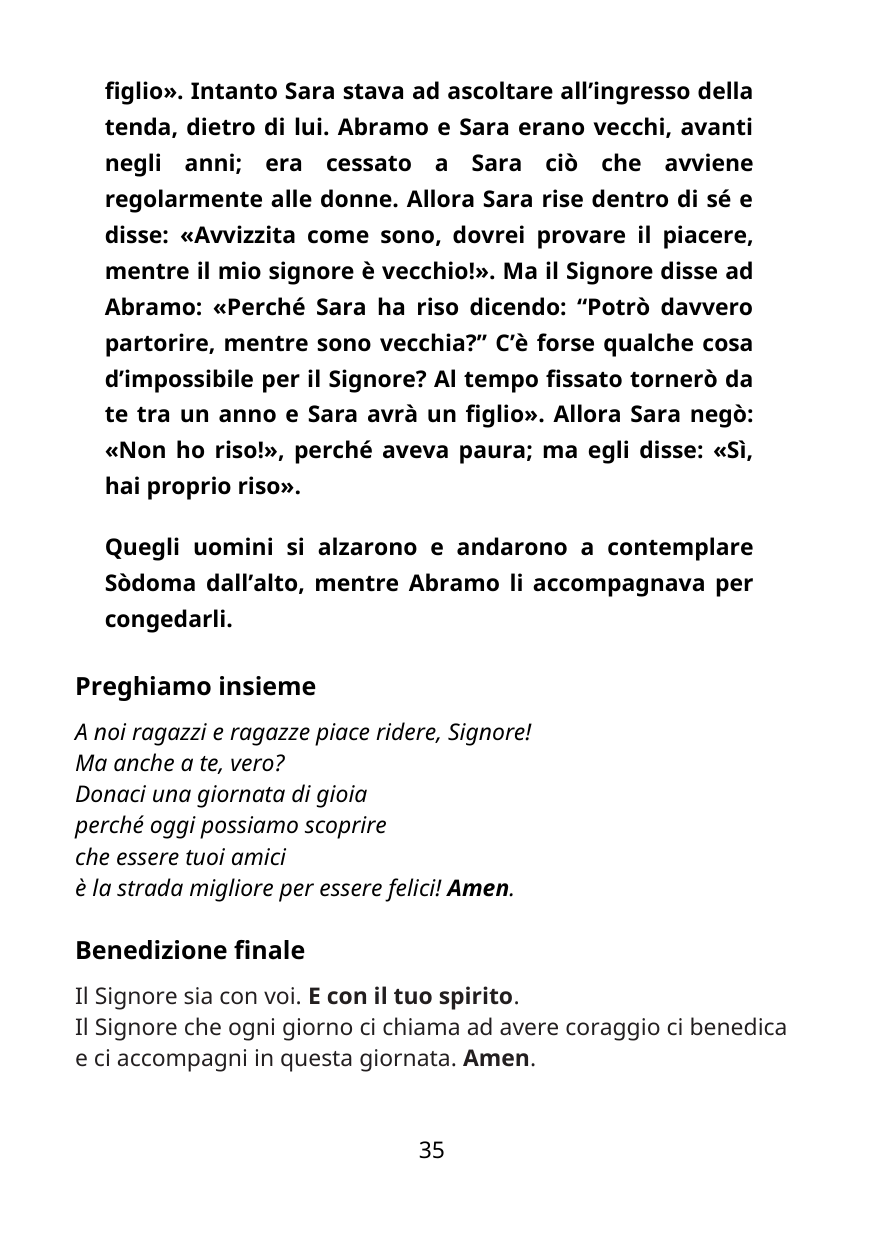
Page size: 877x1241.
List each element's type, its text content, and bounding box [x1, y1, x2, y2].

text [104, 75, 754, 502]
text Preghiamo insieme [75, 668, 788, 702]
text Il Signore che ogni giorno ci chiama ad avere coraggio ci benedica e ci accompagni in questa giornata. Amen. [75, 1011, 788, 1074]
text Benedizione finale [75, 932, 788, 966]
text A noi ragazzi e ragazze piace ridere, Signore! [75, 716, 788, 747]
text Quegli uomini si alzarono e andarono a contemplare Sòdoma dall’alto, mentre Abramo li accompagnava per congedarli. [104, 531, 754, 634]
text Ma anche a te, vero? [75, 747, 788, 778]
text che essere tuoi amici [75, 841, 788, 872]
text Donaci una giornata di gioia [75, 778, 788, 809]
text è la strada migliore per essere felici! Amen. [75, 872, 788, 903]
text Il Signore sia con voi. E con il tuo spirito. [75, 980, 788, 1011]
text perché oggi possiamo scoprire [75, 809, 788, 841]
